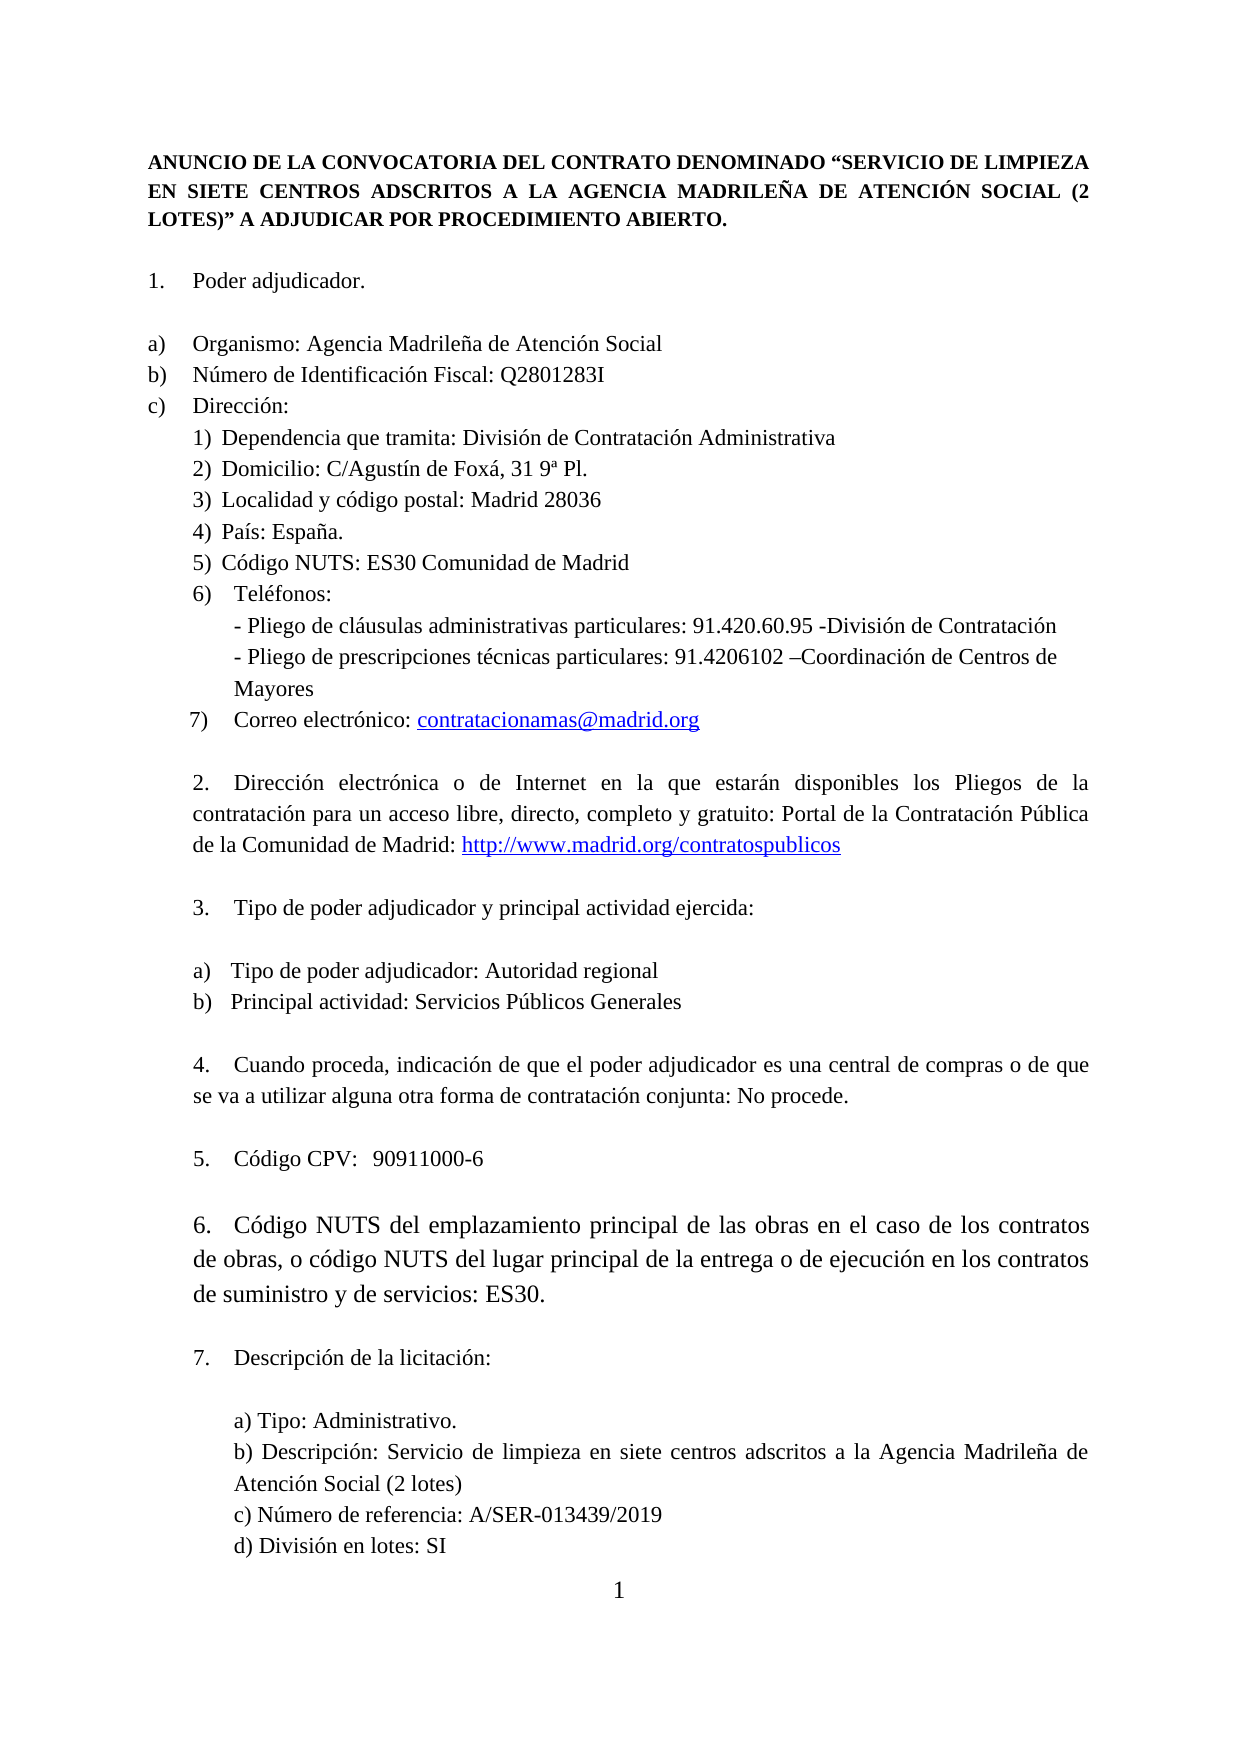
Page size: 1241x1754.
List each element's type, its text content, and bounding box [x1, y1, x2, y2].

text a) Organismo: Agencia Madrileña de Atención Social [148, 330, 1090, 356]
text 7. Descripción de la licitación: [193, 1344, 1090, 1371]
text d) División en lotes: SI [189, 1532, 1090, 1559]
text 4) País: España. [148, 518, 1090, 544]
text 4. Cuando proceda, indicación de que el poder adjudicador es una central de compras o de que se va a utilizar alguna otra forma de contratación conjunta: No procede. [193, 1051, 1090, 1108]
text b) Número de Identificación Fiscal: Q2801283I [148, 361, 1090, 387]
text 1. Poder adjudicador. [148, 267, 1090, 293]
text 7) Correo electrónico: contratacionamas@madrid.org [189, 706, 1090, 732]
text c) Número de referencia: A/SER-013439/2019 [189, 1501, 1090, 1527]
text b) Descripción: Servicio de limpieza en siete centros adscritos a la Agencia Madrileña de Atención Social (2 lotes) [189, 1438, 1090, 1496]
text ANUNCIO DE LA CONVOCATORIA DEL CONTRATO DENOMINADO “SERVICIO DE LIMPIEZA EN SIETE CENTROS ADSCRITOS A LA AGENCIA MADRILEÑA DE ATENCIÓN SOCIAL (2 LOTES)” A ADJUDICAR POR PROCEDIMIENTO ABIERTO. [148, 150, 1090, 231]
text 2) Domicilio: C/Agustín de Foxá, 31 9ª Pl. [148, 455, 1090, 481]
text 3. Tipo de poder adjudicador y principal actividad ejercida: [148, 894, 1090, 920]
text 2. Dirección electrónica o de Internet en la que estarán disponibles los Pliegos de la contratación para un acceso libre, directo, completo y gratuito: Portal de la Contratación Pública de la Comunidad de Madrid: http://www.madrid.org/contratospublicos [148, 769, 1090, 858]
text 6) Teléfonos: [148, 581, 1090, 607]
list Principal actividad: Servicios Públicos Generales [193, 988, 1090, 1014]
list Tipo de poder adjudicador: Autoridad regional [193, 957, 1090, 983]
text 1) Dependencia que tramita: División de Contratación Administrativa [148, 424, 1090, 450]
text - Pliego de cláusulas administrativas particulares: 91.420.60.95 -División de Contratación [148, 612, 1090, 638]
text c) Dirección: [148, 392, 1090, 419]
text a) Tipo: Administrativo. [148, 1407, 1090, 1433]
text 5. Código CPV: 90911000-6 [193, 1145, 1090, 1171]
text 6. Código NUTS del emplazamiento principal de las obras en el caso de los contratos de obras, o código NUTS del lugar principal de la entrega o de ejecución en los contratos de suministro y de servicios: ES30. [193, 1210, 1090, 1307]
text - Pliego de prescripciones técnicas particulares: 91.4206102 –Coordinación de Centros de Mayores [189, 643, 1090, 701]
text 3) Localidad y código postal: Madrid 28036 [148, 486, 1090, 513]
text 5) Código NUTS: ES30 Comunidad de Madrid [148, 549, 1090, 576]
